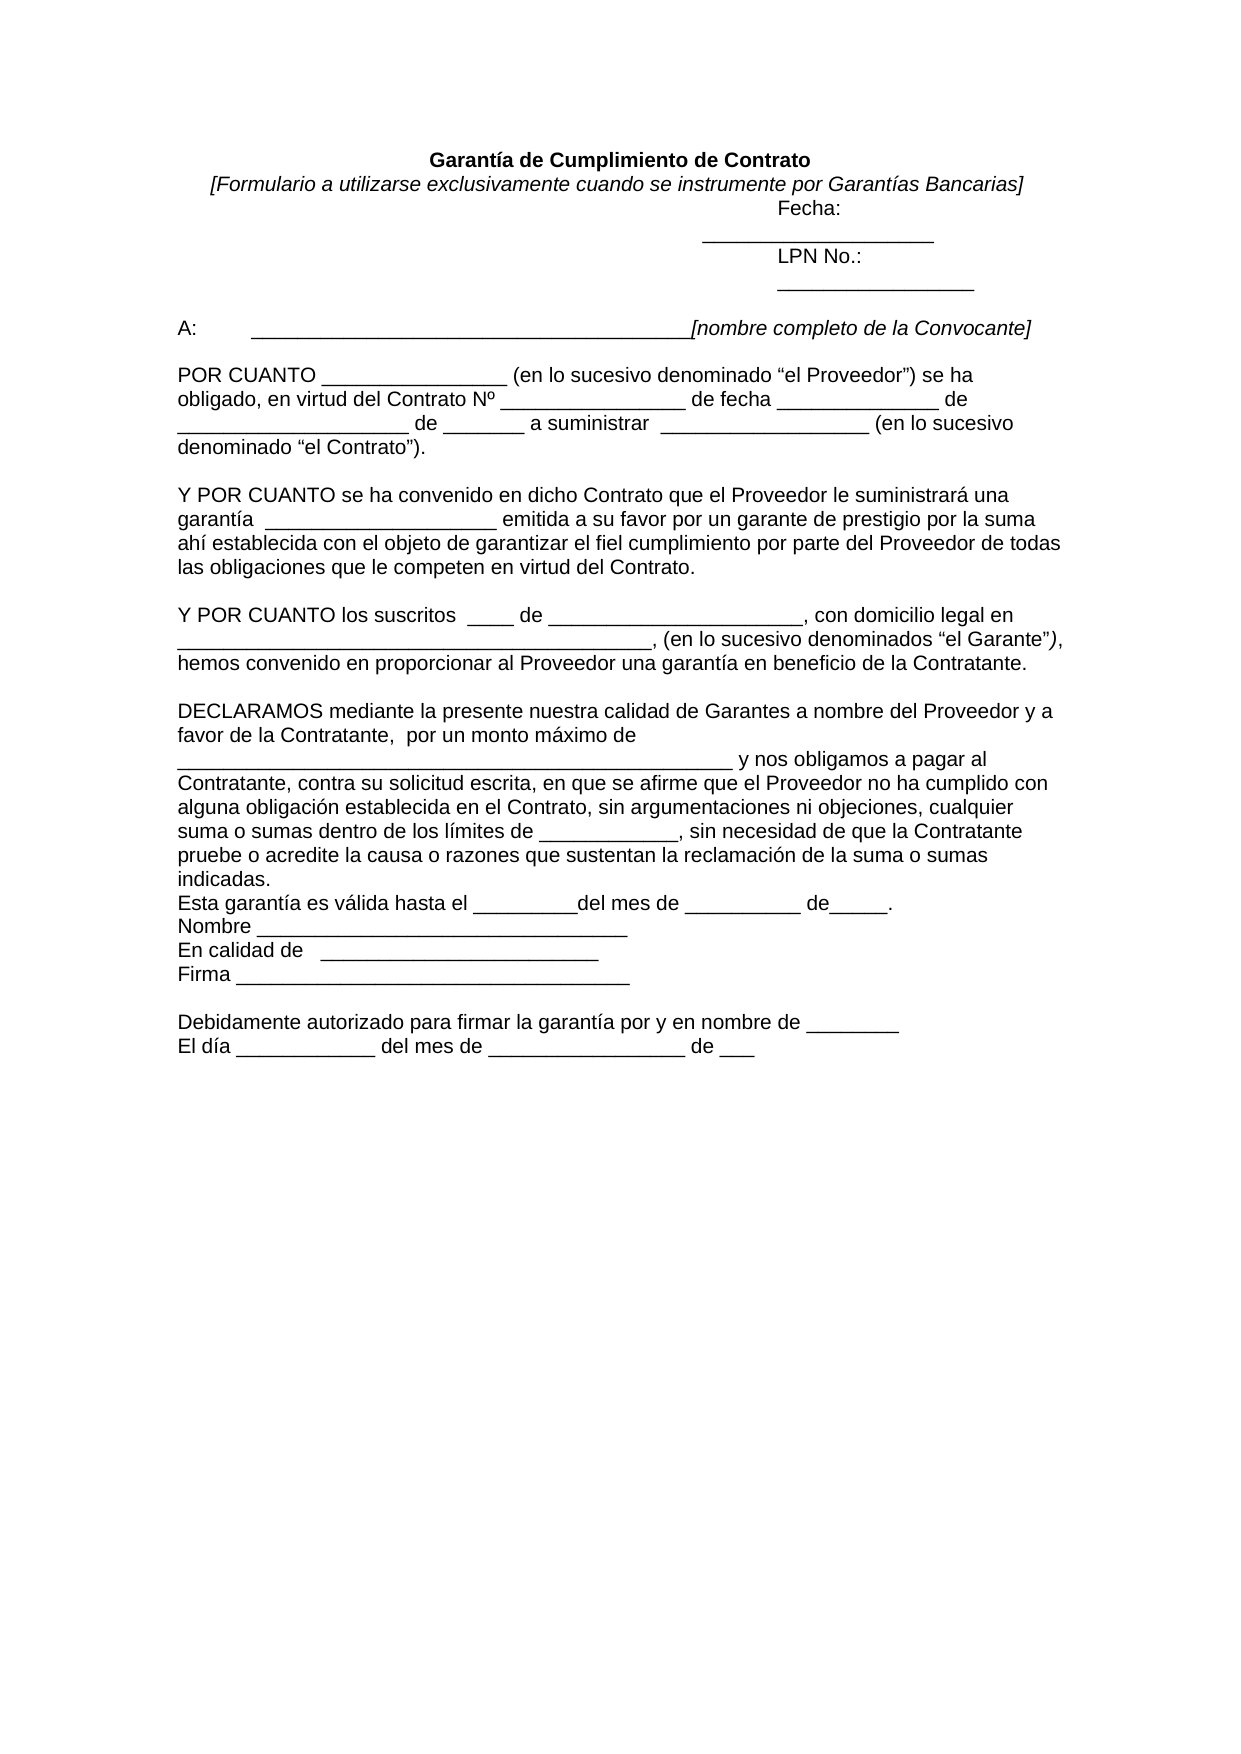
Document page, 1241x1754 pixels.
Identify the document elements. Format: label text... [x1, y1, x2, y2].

text Firma __________________________________ [177, 962, 1063, 986]
text Fecha: ____________________ [702, 196, 1063, 243]
text POR CUANTO ________________ (en lo sucesivo denominado “el Proveedor”) se ha obligado, en virtud del Contrato Nº ________________ de fecha ______________ de ____________________ de _______ a suministrar __________________ (en lo sucesivo denominado “el Contrato”). [177, 363, 1063, 459]
text Debidamente autorizado para firmar la garantía por y en nombre de ________ [177, 1010, 1063, 1034]
text Nombre ________________________________ [177, 914, 1063, 938]
text LPN No.: _________________ [777, 243, 1063, 291]
text El día ____________ del mes de _________________ de ___ [177, 1034, 1063, 1058]
text Garantía de Cumplimiento de Contrato [177, 148, 1063, 172]
text [Formulario a utilizarse exclusivamente cuando se instrumente por Garantías Bancarias] [177, 172, 1063, 196]
text DECLARAMOS mediante la presente nuestra calidad de Garantes a nombre del Proveedor y a favor de la Contratante, por un monto máximo de ________________________________________________ y nos obligamos a pagar al Contratante, contra su solicitud escrita, en que se afirme que el Proveedor no ha cumplido con alguna obligación establecida en el Contrato, sin argumentaciones ni objeciones, cualquier suma o sumas dentro de los límites de ____________, sin necesidad de que la Contratante pruebe o acredite la causa o razones que sustentan la reclamación de la suma o sumas indicadas. [177, 699, 1063, 890]
text Y POR CUANTO los suscritos ____ de ______________________, con domicilio legal en _________________________________________, (en lo sucesivo denominados “el Garante”), hemos convenido en proporcionar al Proveedor una garantía en beneficio de la Contratante. [177, 603, 1063, 675]
text Esta garantía es válida hasta el _________del mes de __________ de_____. [177, 890, 1063, 914]
text Y POR CUANTO se ha convenido en dicho Contrato que el Proveedor le suministrará una garantía ____________________ emitida a su favor por un garante de prestigio por la suma ahí establecida con el objeto de garantizar el fiel cumplimiento por parte del Proveedor de todas las obligaciones que le competen en virtud del Contrato. [177, 483, 1063, 579]
text A: ______________________________________[nombre completo de la Convocante] [177, 315, 1063, 339]
text En calidad de ________________________ [177, 938, 1063, 962]
